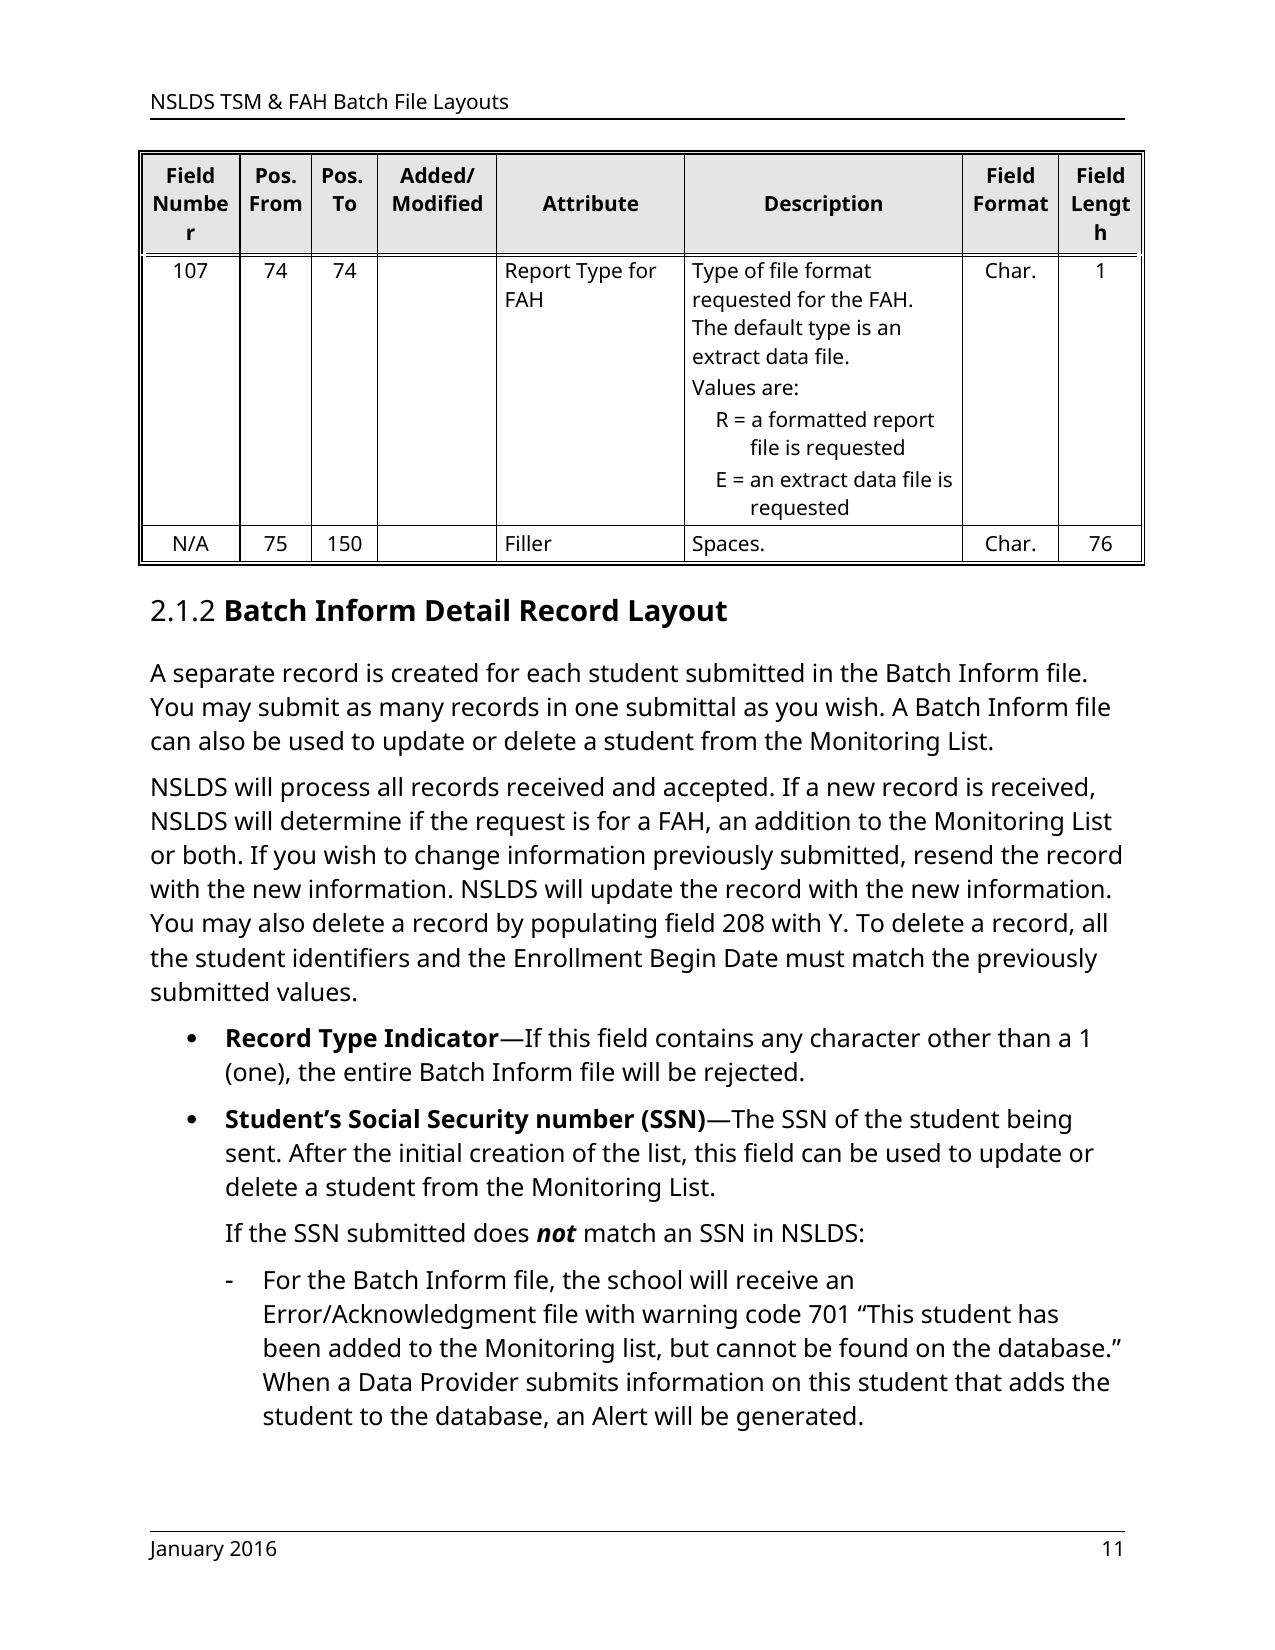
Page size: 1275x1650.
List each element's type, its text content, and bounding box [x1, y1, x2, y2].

text A separate record is created for each student submitted in the Batch Inform file. You may submit as many records in one submittal as you wish. A Batch Inform file can also be used to update or delete a student from the Monitoring List. [150, 655, 1125, 757]
table_cell 74 [312, 257, 377, 525]
table_cell 74 [241, 257, 311, 525]
table_header Field Number [143, 155, 239, 252]
table_header Field Length [1059, 155, 1141, 252]
table_cell Report Type for FAH [497, 257, 684, 525]
table_cell 107 [141, 253, 239, 525]
table_cell 1 [1059, 253, 1143, 525]
table_cell 76 [1059, 526, 1141, 561]
table_cell [378, 257, 496, 525]
subtitle Batch Inform Detail Record Layout [150, 591, 1125, 630]
table_header Pos. From [241, 155, 311, 252]
table_cell Char. [963, 257, 1058, 525]
table_header Attribute [497, 155, 684, 252]
table_cell 75 [241, 526, 311, 561]
table_header Field Format [963, 155, 1058, 252]
table_cell Spaces. [685, 526, 962, 561]
list Student’s Social Security number (SSN)—The SSN of the student being sent. After the initial creation of the list, this field can be used to update or delete a student from the Monitoring List. [187, 1101, 1125, 1204]
table_cell Type of file format requested for the FAH. The default type is an extract data file. Values are: R = a formatted report file is requested E = an extract data file is requested [685, 257, 962, 525]
table_header Added/ Modified [378, 155, 496, 252]
text NSLDS will process all records received and accepted. If a new record is received, NSLDS will determine if the request is for a FAH, an addition to the Monitoring List or both. If you wish to change information previously submitted, resend the record with the new information. NSLDS will update the record with the new information. You may also delete a record by populating field 208 with Y. To delete a record, all the student identifiers and the Enrollment Begin Date must match the previously submitted values. [150, 770, 1125, 1008]
text If the SSN submitted does not match an SSN in NSLDS: [225, 1216, 1125, 1250]
table_header Description [685, 155, 962, 252]
table_cell Filler [497, 526, 684, 561]
table_cell Char. [963, 526, 1058, 561]
table_cell [378, 526, 496, 561]
table_cell 150 [312, 526, 377, 561]
list For the Batch Inform file, the school will receive an Error/Acknowledgment file with warning code 701 “This student has been added to the Monitoring list, but cannot be found on the database.” When a Data Provider submits information on this student that adds the student to the database, an Alert will be generated. [225, 1263, 1125, 1433]
table_cell N/A [143, 526, 239, 561]
list Record Type Indicator—If this field contains any character other than a 1 (one), the entire Batch Inform file will be rejected. [187, 1021, 1125, 1089]
table_header Pos. To [312, 155, 377, 252]
